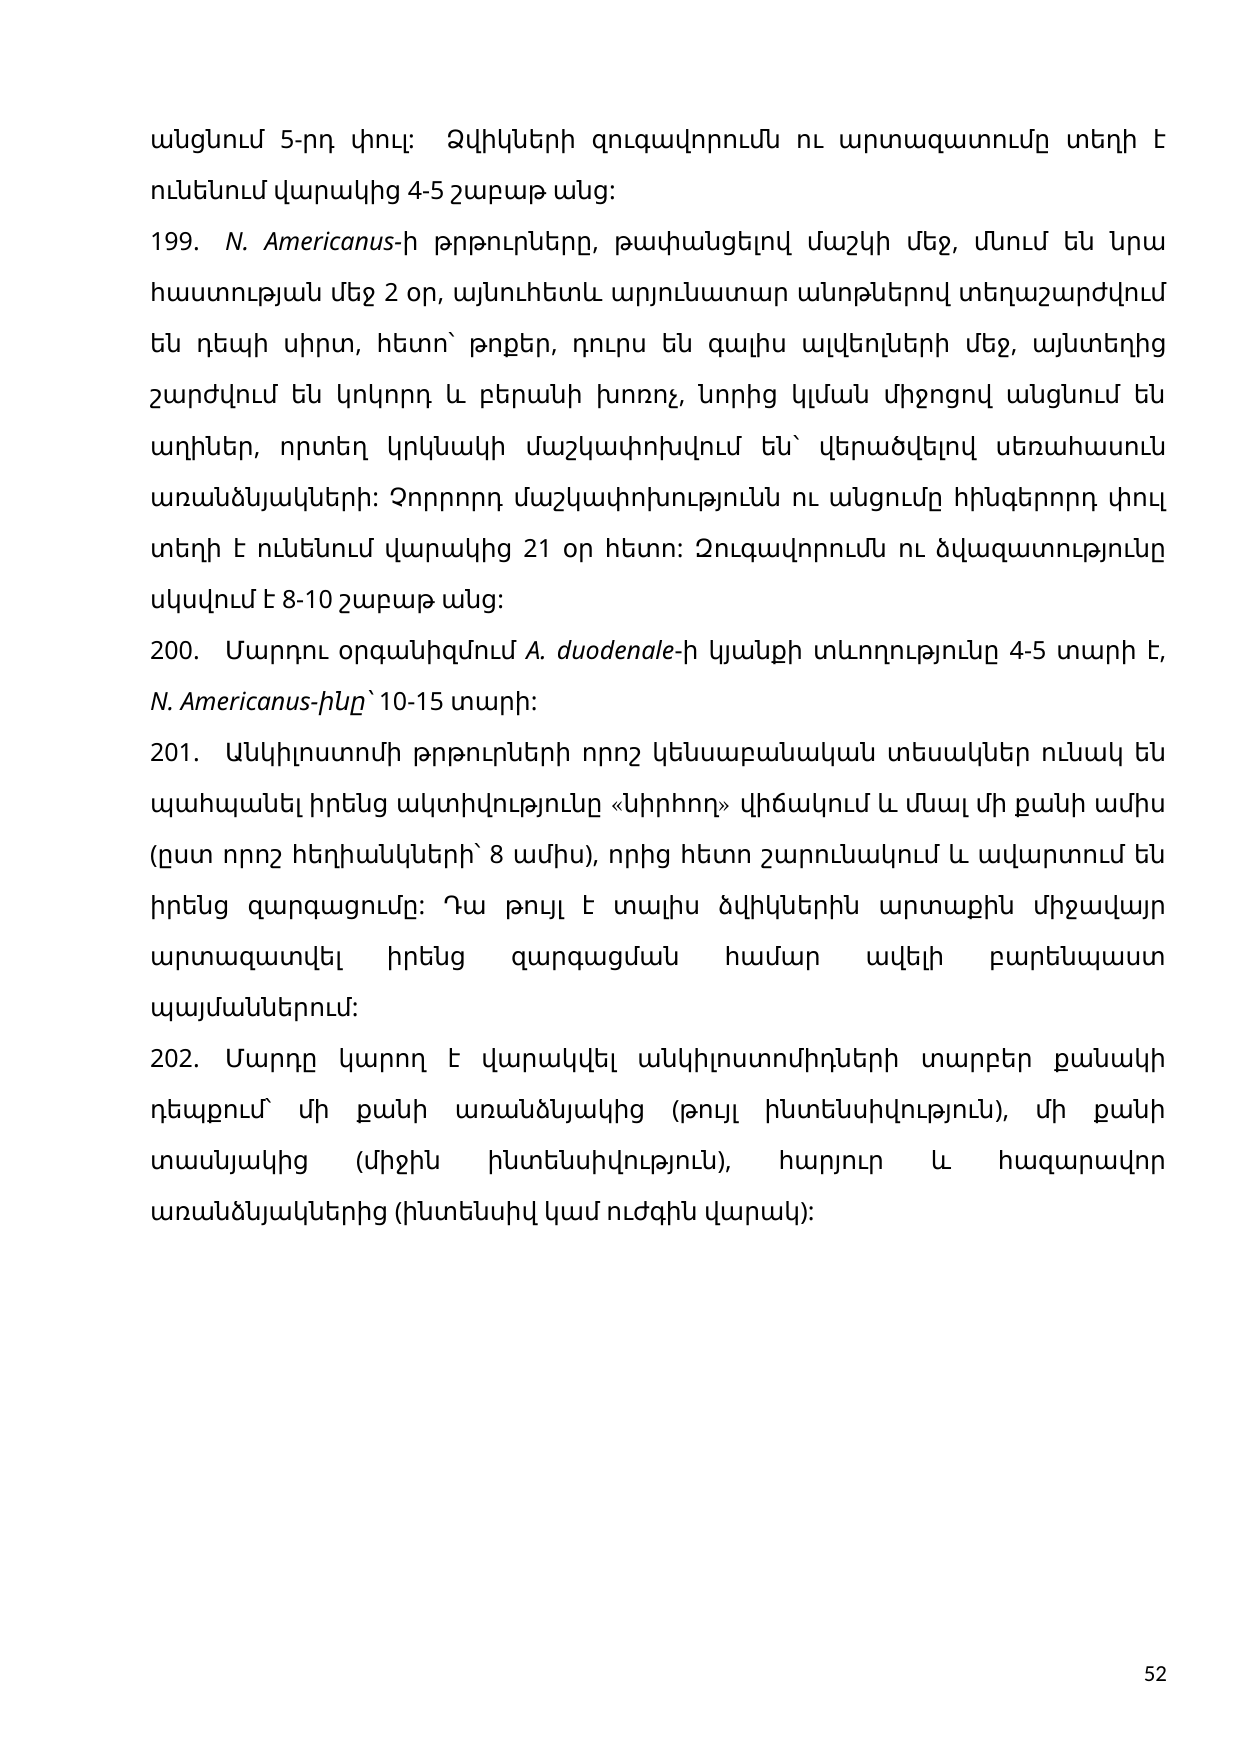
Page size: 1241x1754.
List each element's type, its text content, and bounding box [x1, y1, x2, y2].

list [150, 122, 1167, 207]
list Անկիլոստոմի թրթուրների որոշ կենսաբանական տեսակներ ունակ են պահպանել իրենց ակտիվությունը նիրհող վիճակում և մնալ մի քանի ամիս (ըստ որոշ հեղիանկների՝ 8 ամիս), որից հետո շարունակում և ավարտում են իրենց զարգացումը: Դա թույլ է տալիս ձվիկներին արտաքին միջավայր արտազատվել իրենց զարգացման համար ավելի բարենպաստ պայմաններում: [150, 734, 1167, 1024]
list Մարդը կարող է վարակվել անկիլոստոմիդների տարբեր քանակի դեպքում՝ մի քանի առանձնյակից (թույլ ինտենսիվություն), մի քանի տասնյակից (միջին ինտենսիվություն), հարյուր և հազարավոր առանձնյակներից (ինտենսիվ կամ ուժգին վարակ): [150, 1041, 1167, 1228]
list N. Americanus-ի թրթուրները, թափանցելով մաշկի մեջ, մնում են նրա հաստության մեջ 2 օր, այնուհետև արյունատար անոթներով տեղաշարժվում են դեպի սիրտ, հետո՝ թոքեր, դուրս են գալիս ալվեոլների մեջ, այնտեղից շարժվում են կոկորդ և բերանի խոռոչ, նորից կլման միջոցով անցնում են աղիներ, որտեղ կրկնակի մաշկափոխվում են՝ վերածվելով սեռահասուն առանձնյակների: Չորրորդ մաշկափոխությունն ու անցումը հինգերորդ փուլ տեղի է ունենում վարակից 21 օր հետո: Զուգավորումն ու ձվազատությունը սկսվում է 8-10 շաբաթ անց: [150, 224, 1167, 615]
list Մարդու օրգանիզմում A. duodenale-ի կյանքի տևողությունը 4-5 տարի է, N. Americanus-ինը՝ 10-15 տարի: [150, 632, 1167, 717]
